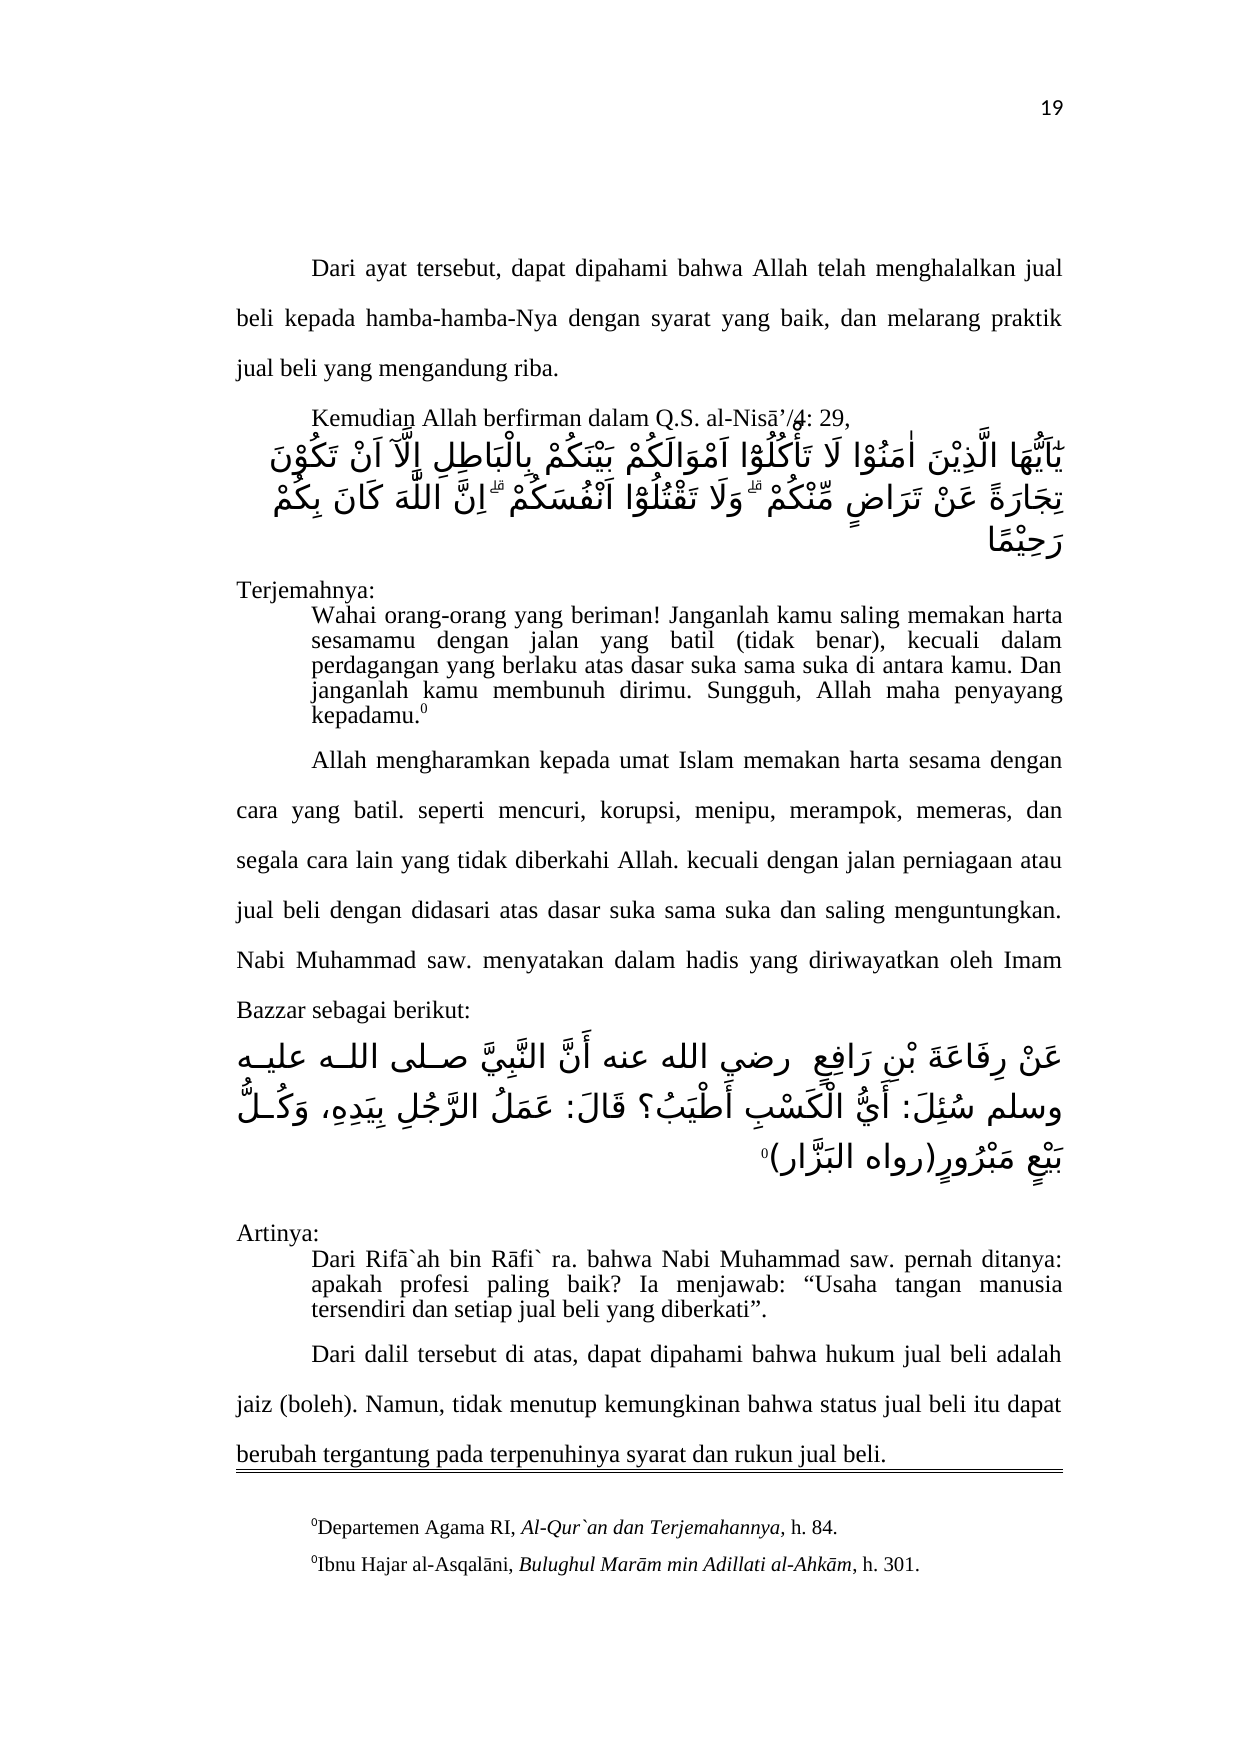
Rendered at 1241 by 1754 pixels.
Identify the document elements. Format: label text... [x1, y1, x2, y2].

text Dari dalil tersebut di atas, dapat dipahami bahwa hukum jual beli adalah jaiz (boleh). Namun, tidak menutup kemungkinan bahwa status jual beli itu dapat berubah tergantung pada terpenuhinya syarat dan rukun jual beli. [236, 1322, 1063, 1469]
text Artinya: [236, 1178, 1063, 1247]
text Dari ayat tersebut, dapat dipahami bahwa Allah telah menghalalkan jual beli kepada hamba-hamba-Nya dengan syarat yang baik, dan melarang praktik jual beli yang mengandung riba. [236, 236, 1063, 386]
text يٰٓاَيُّهَا الَّذِيْنَ اٰمَنُوْا لَا تَأْكُلُوْٓا اَمْوَالَكُمْ بَيْنَكُمْ بِالْبَاطِلِ اِلَّآ اَنْ تَكُوْنَ تِجَارَةً عَنْ تَرَاضٍ مِّنْكُمْ ۗ وَلَا تَقْتُلُوْٓا اَنْفُسَكُمْ ۗ اِنَّ اللّٰهَ كَانَ بِكُمْ رَحِيْمًا [236, 436, 1063, 559]
text Allah mengharamkan kepada umat Islam memakan harta sesama dengan cara yang batil. seperti mencuri, korupsi, menipu, merampok, memeras, dan segala cara lain yang tidak diberkahi Allah. kecuali dengan jalan perniagaan atau jual beli dengan didasari atas dasar suka sama suka dan saling menguntungkan. Nabi Muhammad saw. menyatakan dalam hadis yang diriwayatkan oleh Imam Bazzar sebagai berikut: [236, 728, 1063, 1028]
text Terjemahnya: [236, 578, 1063, 603]
text عَنْ رِفَاعَةَ بْنِ رَافِعٍ رضي الله عنه أَنَّ النَّبِيَّ صلى الله عليه وسلم سُئِلَ: أَيُّ الْكَسْبِ أَطْيَبُ؟ قَالَ: عَمَلُ الرَّجُلِ بِيَدِهِ، وَكُلُّ بَيْعٍ مَبْرُورٍ(رواه البَزَّار) [236, 1028, 1063, 1178]
text Kemudian Allah berfirman dalam Q.S. al-Nisā’/4: 29, [236, 386, 1063, 436]
text Wahai orang-orang yang beriman! Janganlah kamu saling memakan harta sesamamu dengan jalan yang batil (tidak benar), kecuali dalam perdagangan yang berlaku atas dasar suka sama suka di antara kamu. Dan janganlah kamu membunuh dirimu. Sungguh, Allah maha penyayang kepadamu. [311, 603, 1063, 728]
text Dari Rifā`ah bin Rāfi` ra. bahwa Nabi Muhammad saw. pernah ditanya: apakah profesi paling baik? Ia menjawab: “Usaha tangan manusia tersendiri dan setiap jual beli yang diberkati”. [311, 1247, 1063, 1322]
